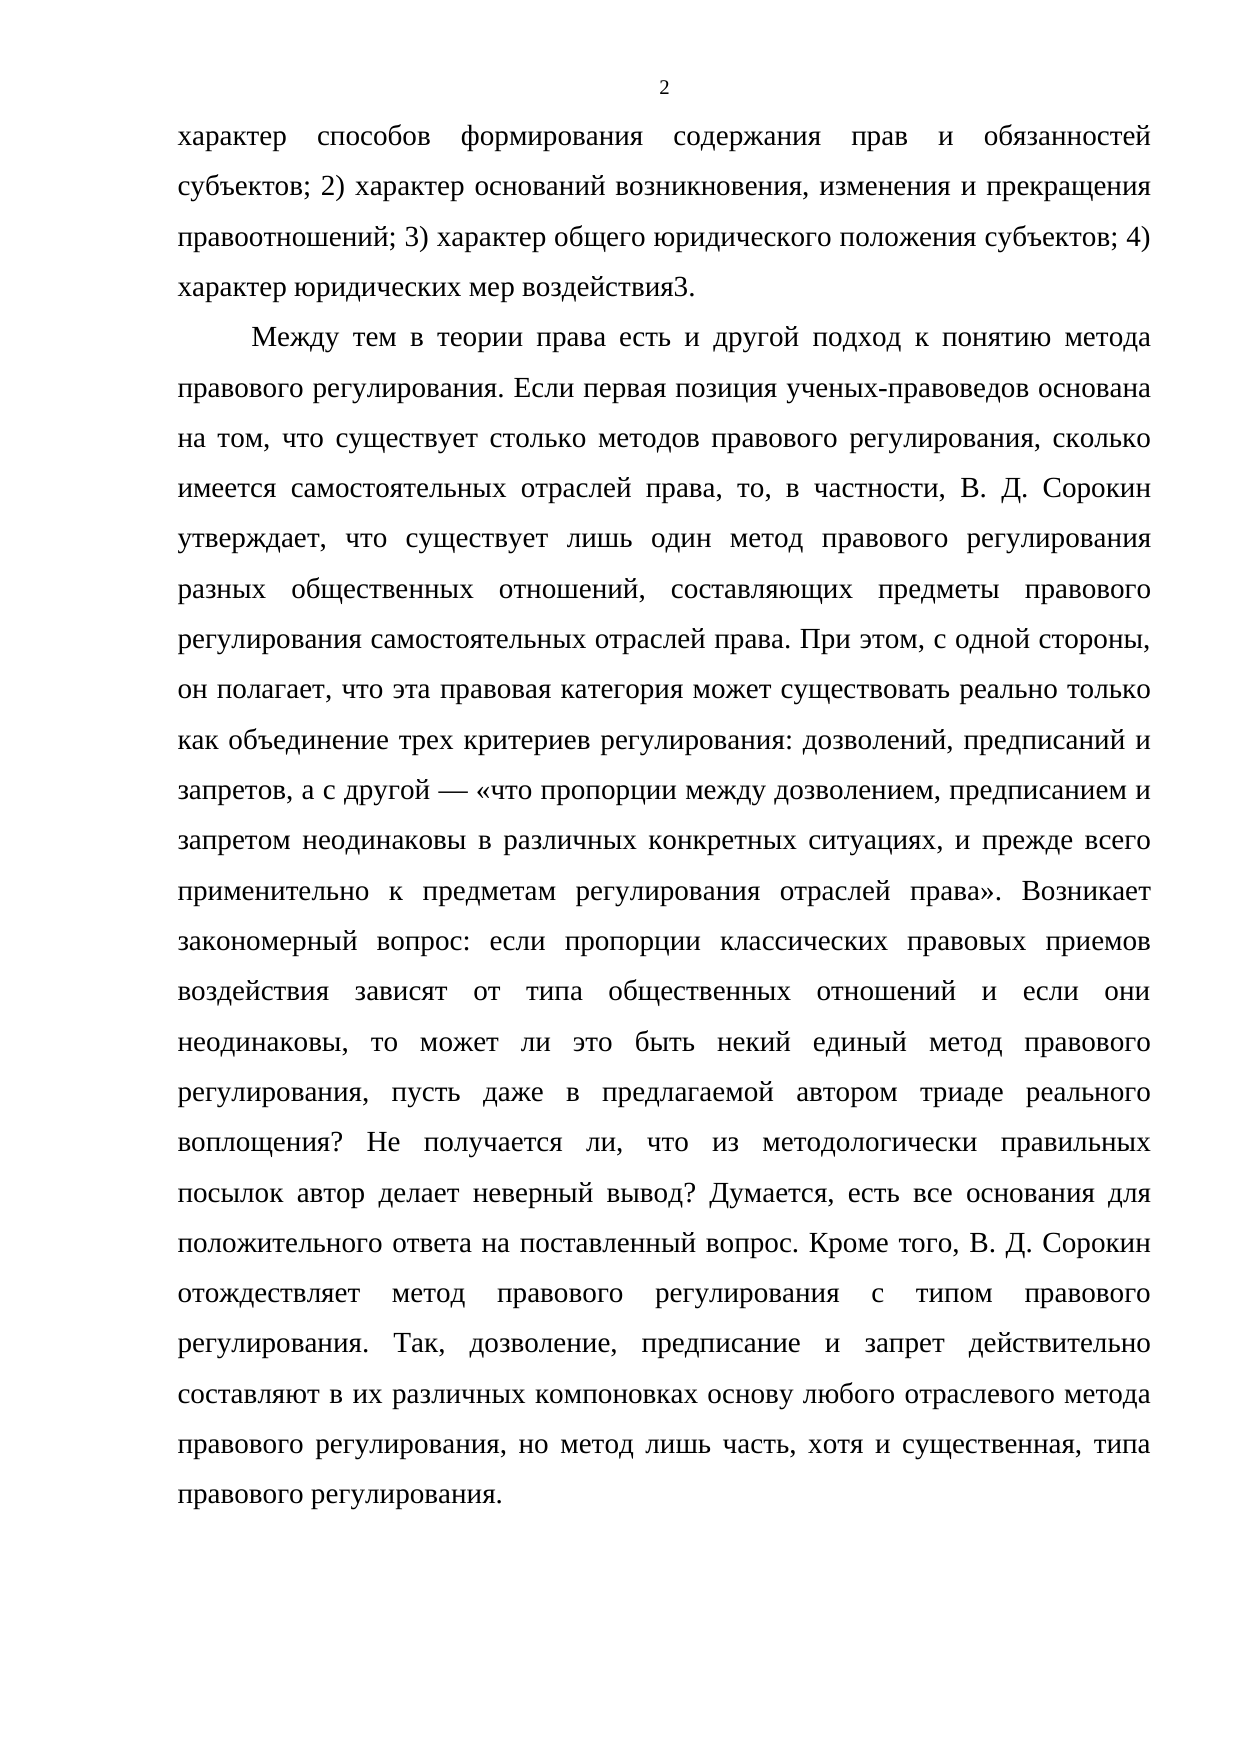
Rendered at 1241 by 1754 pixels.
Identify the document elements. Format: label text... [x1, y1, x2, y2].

text Между тем в теории права есть и другой подход к понятию метода правового регулирования. Если первая позиция ученых-правоведов основана на том, что существует столько методов правового регулирования, сколько имеется самостоятельных отраслей права, то, в частности, В. Д. Сорокин утверждает, что существует лишь один метод правового регулирования разных общественных отношений, составляющих предметы правового регулирования самостоятельных отраслей права. При этом, с одной стороны, он полагает, что эта правовая категория может существовать реально только как объединение трех критериев регулирования: дозволений, предписаний и запретов, а с другой — «что пропорции между дозволением, предписанием и запретом неодинаковы в различных конкретных ситуациях, и прежде всего применительно к предметам регулирования отраслей права». Возникает закономерный вопрос: если пропорции классических правовых приемов воздействия зависят от типа общественных отношений и если они неодинаковы, то может ли это быть некий единый метод правового регулирования, пусть даже в предлагаемой автором триаде реального воплощения? Не получается ли, что из методологически правильных посылок автор делает неверный вывод? Думается, есть все основания для положительного ответа на поставленный вопрос. Кроме того, В. Д. Сорокин отождествляет метод правового регулирования с типом правового регулирования. Так, дозволение, предписание и запрет действительно составляют в их различных компоновках основу любого отраслевого метода правового регулирования, но метод лишь часть, хотя и существенная, типа правового регулирования. [177, 319, 1152, 1510]
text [177, 118, 1152, 303]
